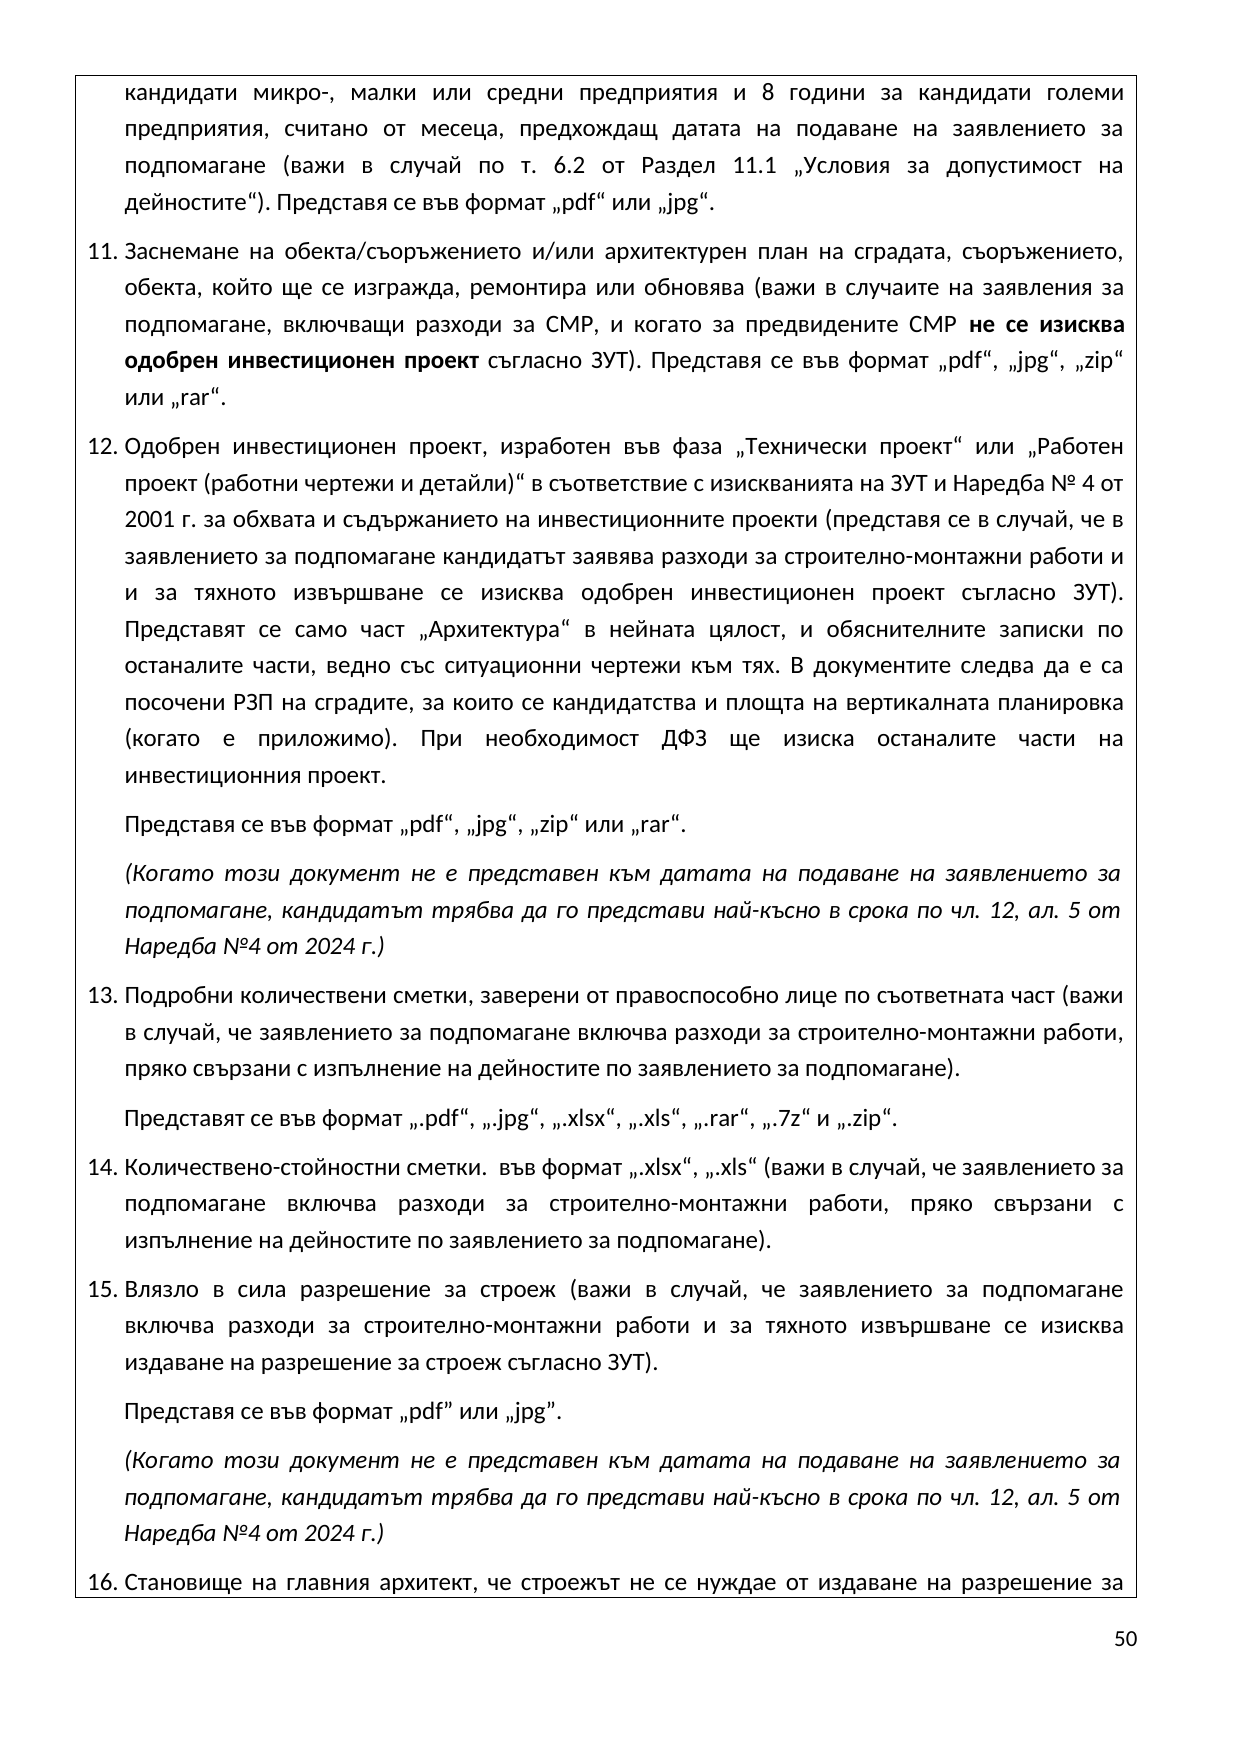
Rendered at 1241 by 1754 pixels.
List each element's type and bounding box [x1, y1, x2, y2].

table_header [76, 76, 1136, 1597]
